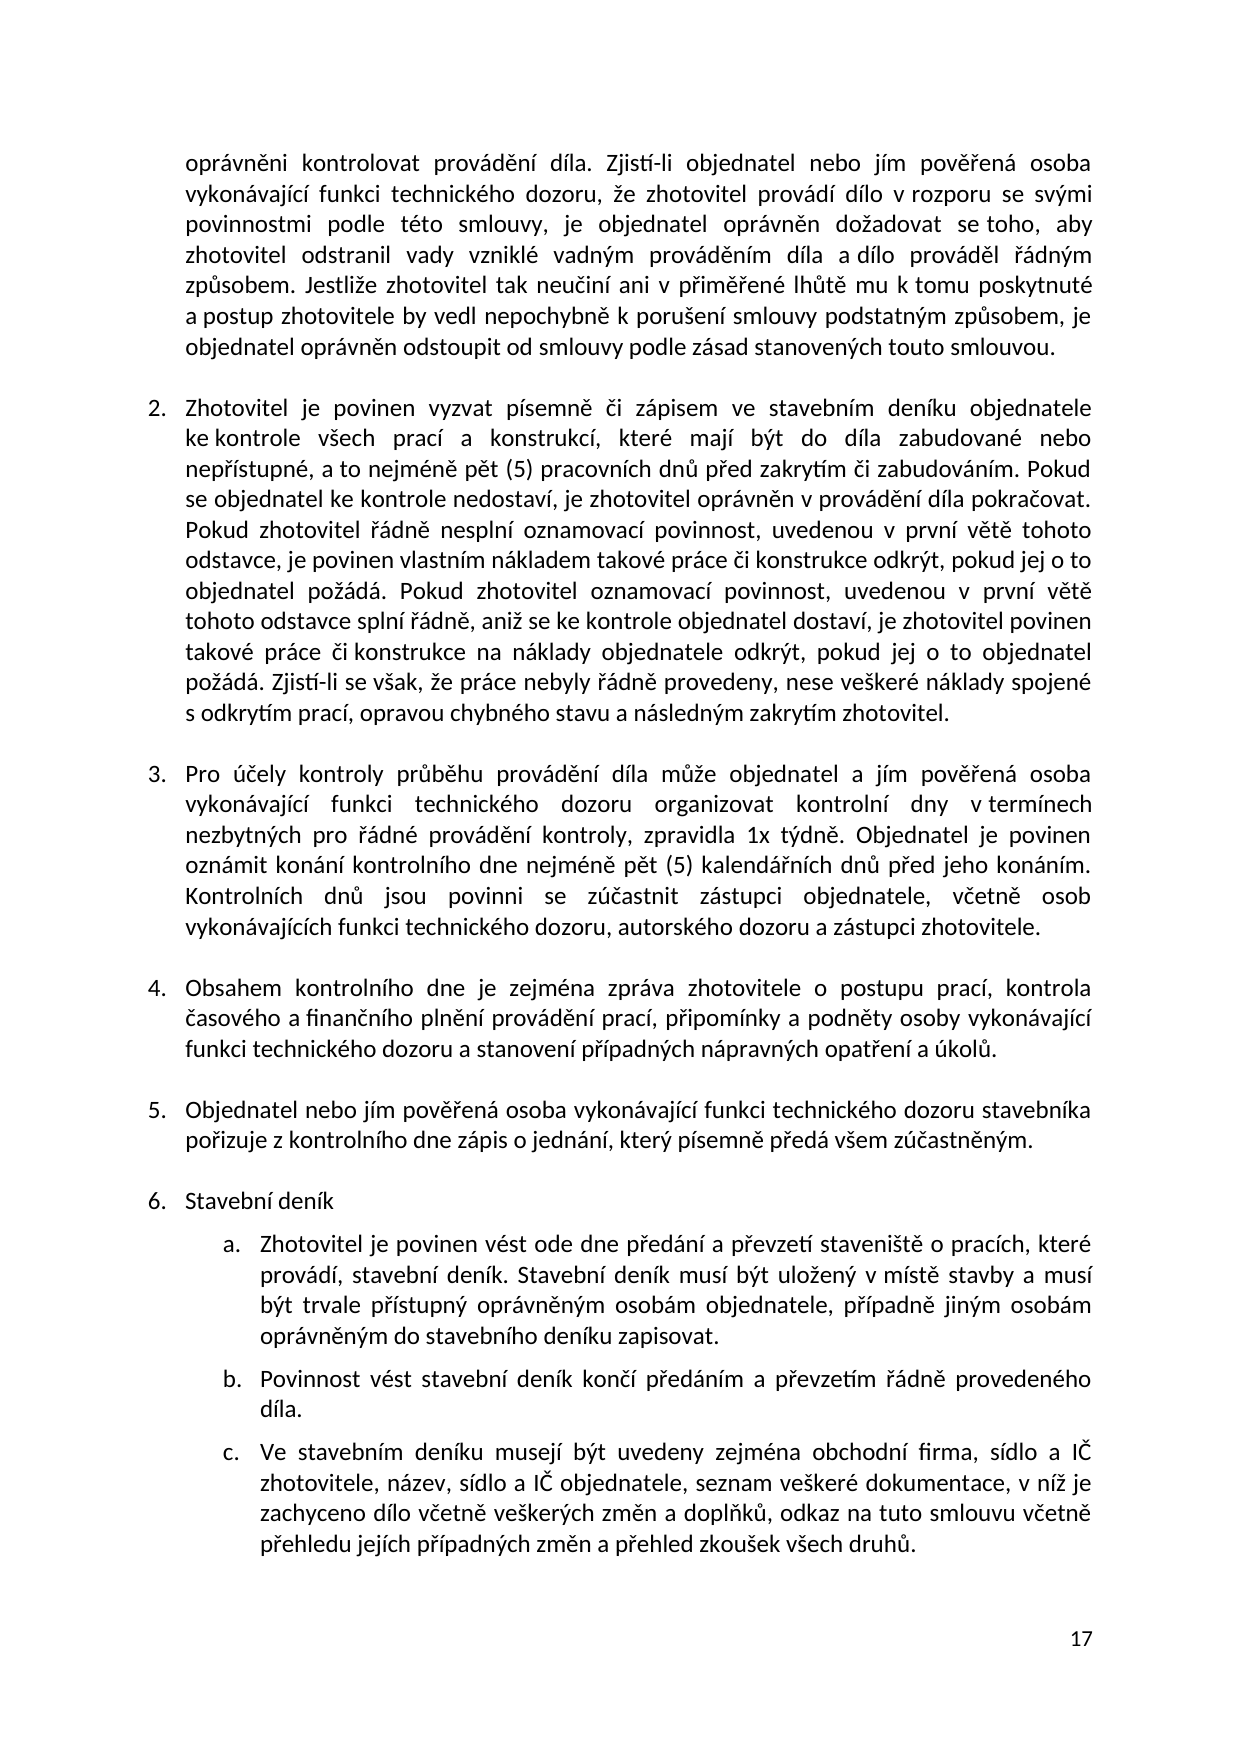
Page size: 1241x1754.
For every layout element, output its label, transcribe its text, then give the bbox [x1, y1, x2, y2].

list Stavební deník [148, 1185, 1093, 1216]
list Povinnost vést stavební deník končí předáním a převzetím řádně provedeného díla. [223, 1363, 1093, 1424]
list Objednatel nebo jím pověřená osoba vykonávající funkci technického dozoru stavebníka pořizuje z kontrolního dne zápis o jednání, který písemně předá všem zúčastněným. [148, 1094, 1093, 1155]
list Ve stavebním deníku musejí být uvedeny zejména obchodní firma, sídlo a IČ zhotovitele, název, sídlo a IČ objednatele, seznam veškeré dokumentace, v níž je zachyceno dílo včetně veškerých změn a doplňků, odkaz na tuto smlouvu včetně přehledu jejích případných změn a přehled zkoušek všech druhů. [223, 1436, 1093, 1558]
list Zhotovitel je povinen vyzvat písemně či zápisem ve stavebním deníku objednatele ke kontrole všech prací a konstrukcí, které mají být do díla zabudované nebo nepřístupné, a to nejméně pět (5) pracovních dnů před zakrytím či zabudováním. Pokud se objednatel ke kontrole nedostaví, je zhotovitel oprávněn v provádění díla pokračovat. Pokud zhotovitel řádně nesplní oznamovací povinnost, uvedenou v první větě tohoto odstavce, je povinen vlastním nákladem takové práce či konstrukce odkrýt, pokud jej o to objednatel požádá. Pokud zhotovitel oznamovací povinnost, uvedenou v první větě tohoto odstavce splní řádně, aniž se ke kontrole objednatel dostaví, je zhotovitel povinen takové práce či konstrukce na náklady objednatele odkrýt, pokud jej o to objednatel požádá. Zjistí-li se však, že práce nebyly řádně provedeny, nese veškeré náklady spojené s odkrytím prací, opravou chybného stavu a následným zakrytím zhotovitel. [148, 392, 1093, 727]
list Zhotovitel je povinen vést ode dne předání a převzetí staveniště o pracích, které provádí, stavební deník. Stavební deník musí být uložený v místě stavby a musí být trvale přístupný oprávněným osobám objednatele, případně jiným osobám oprávněným do stavebního deníku zapisovat. [223, 1228, 1093, 1350]
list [148, 148, 1093, 361]
list Pro účely kontroly průběhu provádění díla může objednatel a jím pověřená osoba vykonávající funkci technického dozoru organizovat kontrolní dny v termínech nezbytných pro řádné provádění kontroly, zpravidla 1x týdně. Objednatel je povinen oznámit konání kontrolního dne nejméně pět (5) kalendářních dnů před jeho konáním. Kontrolních dnů jsou povinni se zúčastnit zástupci objednatele, včetně osob vykonávajících funkci technického dozoru, autorského dozoru a zástupci zhotovitele. [148, 758, 1093, 941]
list Obsahem kontrolního dne je zejména zpráva zhotovitele o postupu prací, kontrola časového a finančního plnění provádění prací, připomínky a podněty osoby vykonávající funkci technického dozoru a stanovení případných nápravných opatření a úkolů. [148, 972, 1093, 1063]
